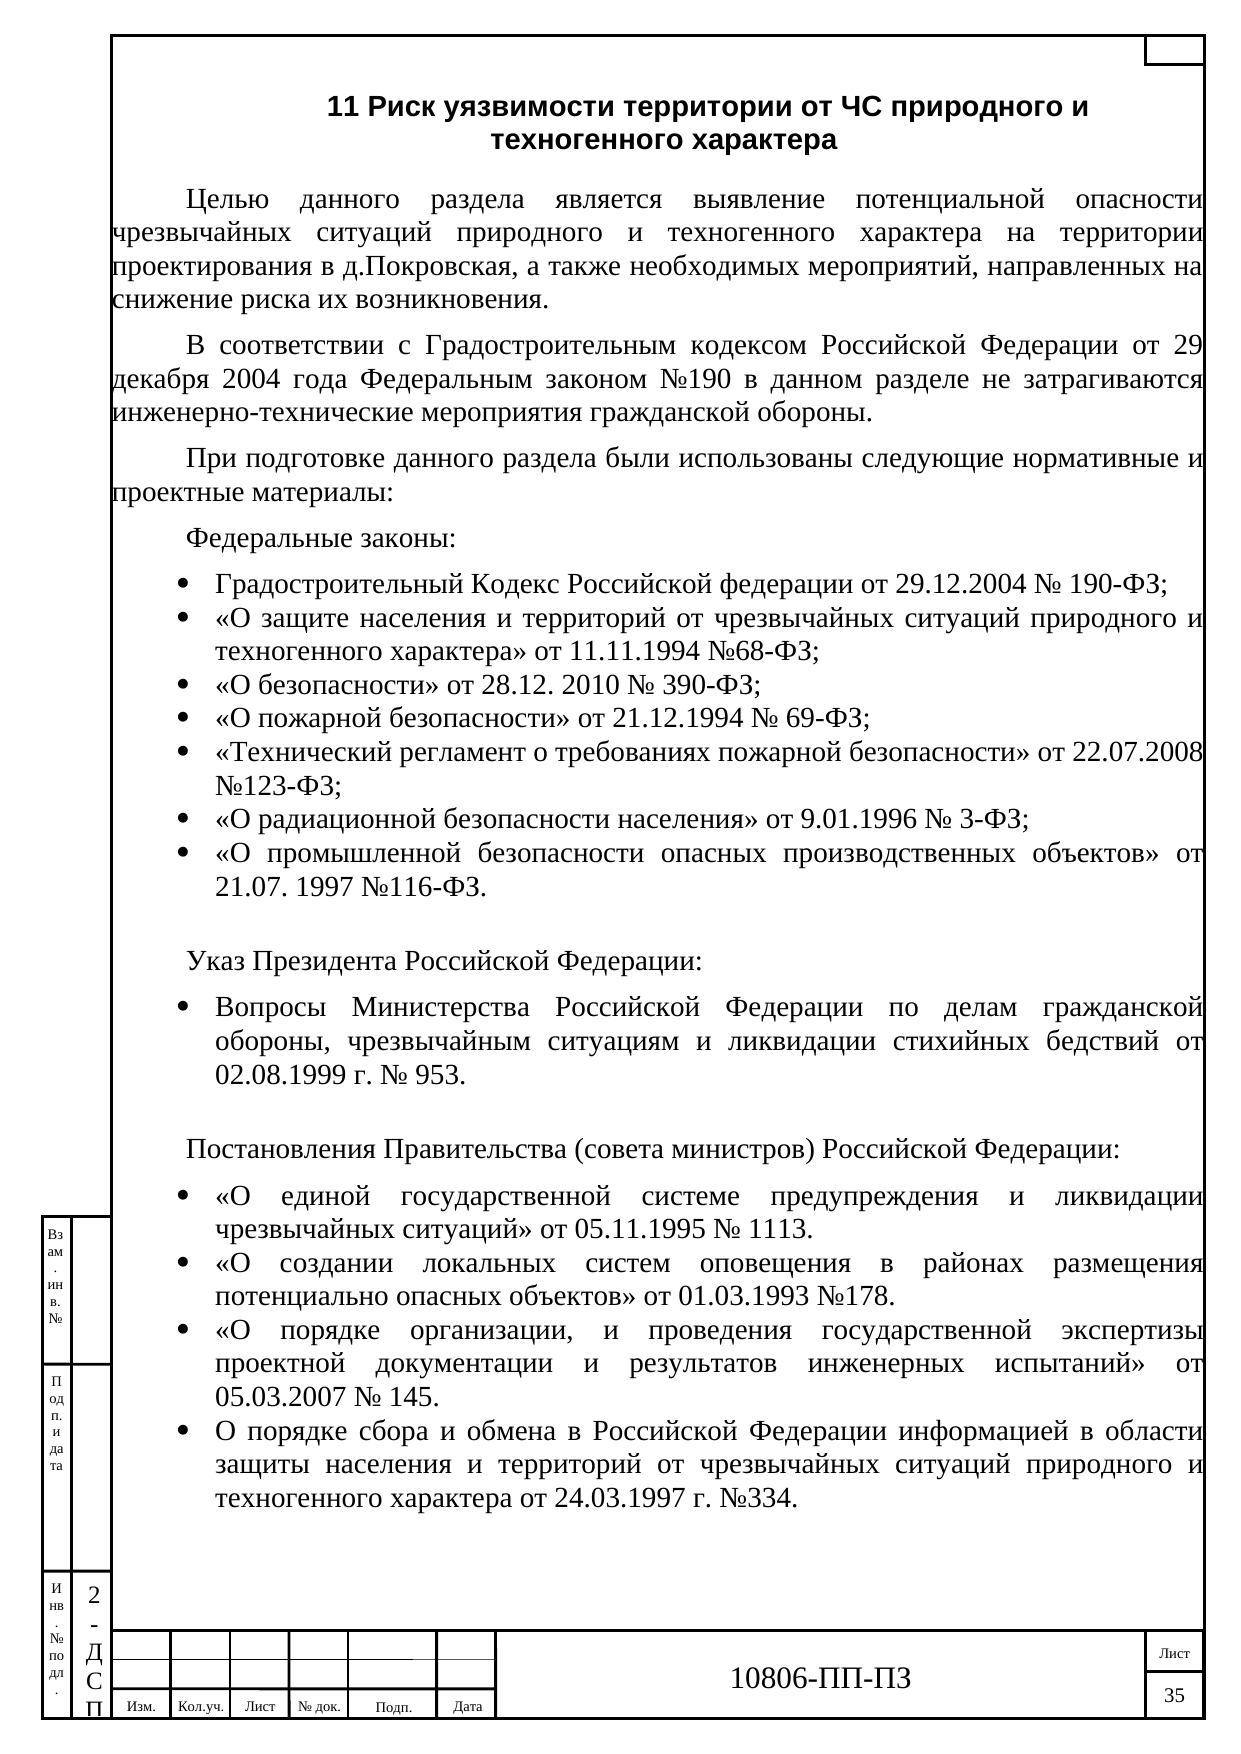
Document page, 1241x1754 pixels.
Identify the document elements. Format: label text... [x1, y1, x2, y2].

list «О единой государственной системе предупреждения и ликвидации чрезвычайных ситуаций» от 05.11.1995 № 1113. [178, 1178, 1204, 1245]
list О порядке сбора и обмена в Российской Федерации информацией в области защиты населения и территорий от чрезвычайных ситуаций природного и техногенного характера от 24.03.1997 г. №334. [178, 1413, 1204, 1513]
text Целью данного раздела является выявление потенциальной опасности чрезвычайных ситуаций природного и техногенного характера на территории проектирования в д.Покровская, а также необходимых мероприятий, направленных на снижение риска их возникновения. [112, 181, 1204, 315]
list «О пожарной безопасности» от 21.12.1994 № 69-ФЗ; [178, 701, 1204, 734]
text Постановления Правительства (совета министров) Российской Федерации: [112, 1132, 1204, 1165]
list «О порядке организации, и проведения государственной экспертизы проектной документации и результатов инженерных испытаний» от 05.03.2007 № 145. [178, 1312, 1204, 1413]
list «О промышленной безопасности опасных производственных объектов» от 21.07. 1997 №116-ФЗ. [178, 835, 1204, 902]
text В соответствии с Градостроительным кодексом Российской Федерации от 29 декабря 2004 года Федеральным законом №190 в данном разделе не затрагиваются инженерно-технические мероприятия гражданской обороны. [112, 327, 1204, 428]
list Риск уязвимости территории от ЧС природного и техногенного характера [141, 89, 1186, 156]
list «О безопасности» от 28.12. 2010 № 390-ФЗ; [178, 667, 1204, 701]
text Указ Президента Российской Федерации: [112, 943, 1204, 977]
list «Технический регламент о требованиях пожарной безопасности» от 22.07.2008 №123-Ф3; [178, 734, 1204, 801]
list «О защите населения и территорий от чрезвычайных ситуаций природного и техногенного характера» от 11.11.1994 №68-ФЗ; [178, 600, 1204, 667]
list Градостроительный Кодекс Российской федерации от 29.12.2004 № 190-ФЗ; [178, 566, 1204, 600]
list «О создании локальных систем оповещения в районах размещения потенциально опасных объектов» от 01.03.1993 №178. [178, 1245, 1204, 1312]
list «О радиационной безопасности населения» от 9.01.1996 № 3-ФЗ; [178, 801, 1204, 835]
list Вопросы Министерства Российской Федерации по делам гражданской обороны, чрезвычайным ситуациям и ликвидации стихийных бедствий от 02.08.1999 г. № 953. [178, 989, 1204, 1090]
text При подготовке данного раздела были использованы следующие нормативные и проектные материалы: [112, 441, 1204, 508]
text Федеральные законы: [112, 520, 1204, 554]
